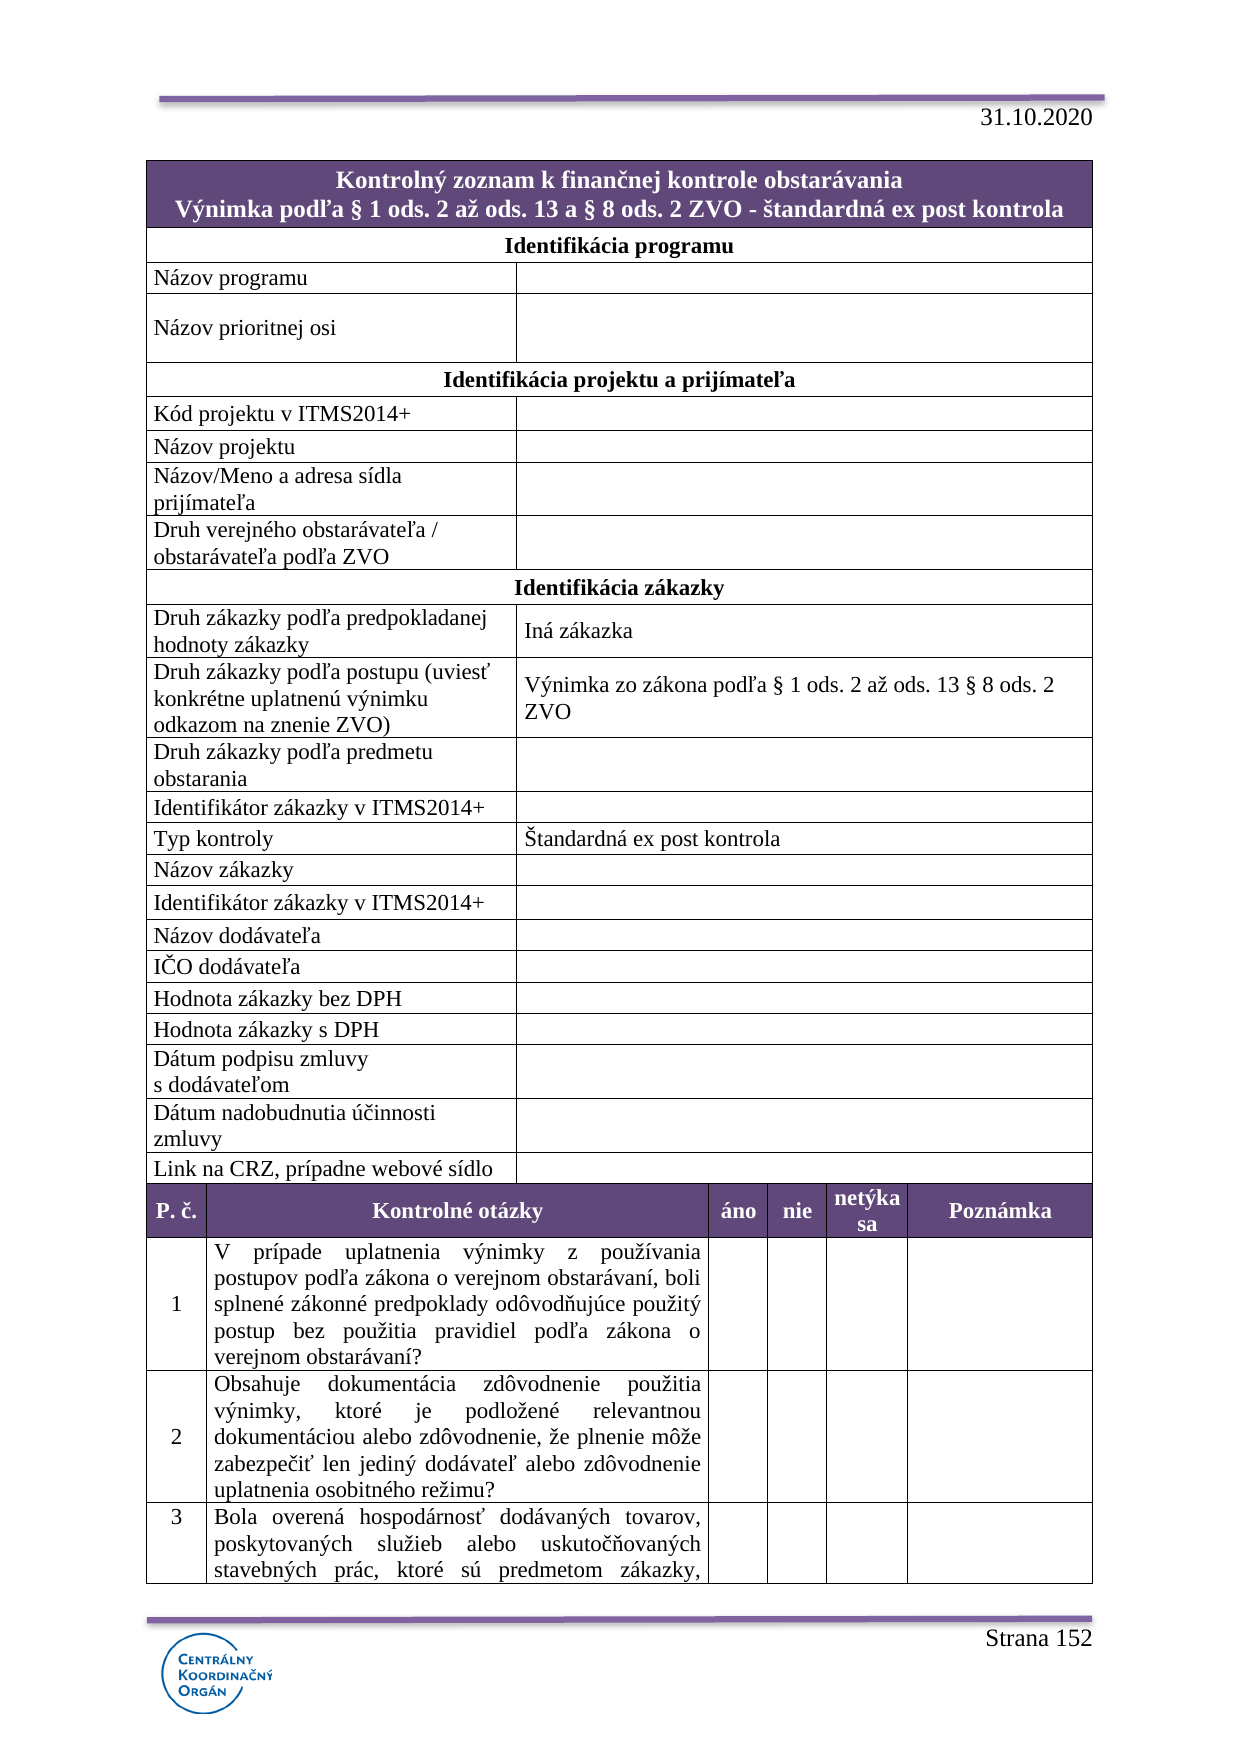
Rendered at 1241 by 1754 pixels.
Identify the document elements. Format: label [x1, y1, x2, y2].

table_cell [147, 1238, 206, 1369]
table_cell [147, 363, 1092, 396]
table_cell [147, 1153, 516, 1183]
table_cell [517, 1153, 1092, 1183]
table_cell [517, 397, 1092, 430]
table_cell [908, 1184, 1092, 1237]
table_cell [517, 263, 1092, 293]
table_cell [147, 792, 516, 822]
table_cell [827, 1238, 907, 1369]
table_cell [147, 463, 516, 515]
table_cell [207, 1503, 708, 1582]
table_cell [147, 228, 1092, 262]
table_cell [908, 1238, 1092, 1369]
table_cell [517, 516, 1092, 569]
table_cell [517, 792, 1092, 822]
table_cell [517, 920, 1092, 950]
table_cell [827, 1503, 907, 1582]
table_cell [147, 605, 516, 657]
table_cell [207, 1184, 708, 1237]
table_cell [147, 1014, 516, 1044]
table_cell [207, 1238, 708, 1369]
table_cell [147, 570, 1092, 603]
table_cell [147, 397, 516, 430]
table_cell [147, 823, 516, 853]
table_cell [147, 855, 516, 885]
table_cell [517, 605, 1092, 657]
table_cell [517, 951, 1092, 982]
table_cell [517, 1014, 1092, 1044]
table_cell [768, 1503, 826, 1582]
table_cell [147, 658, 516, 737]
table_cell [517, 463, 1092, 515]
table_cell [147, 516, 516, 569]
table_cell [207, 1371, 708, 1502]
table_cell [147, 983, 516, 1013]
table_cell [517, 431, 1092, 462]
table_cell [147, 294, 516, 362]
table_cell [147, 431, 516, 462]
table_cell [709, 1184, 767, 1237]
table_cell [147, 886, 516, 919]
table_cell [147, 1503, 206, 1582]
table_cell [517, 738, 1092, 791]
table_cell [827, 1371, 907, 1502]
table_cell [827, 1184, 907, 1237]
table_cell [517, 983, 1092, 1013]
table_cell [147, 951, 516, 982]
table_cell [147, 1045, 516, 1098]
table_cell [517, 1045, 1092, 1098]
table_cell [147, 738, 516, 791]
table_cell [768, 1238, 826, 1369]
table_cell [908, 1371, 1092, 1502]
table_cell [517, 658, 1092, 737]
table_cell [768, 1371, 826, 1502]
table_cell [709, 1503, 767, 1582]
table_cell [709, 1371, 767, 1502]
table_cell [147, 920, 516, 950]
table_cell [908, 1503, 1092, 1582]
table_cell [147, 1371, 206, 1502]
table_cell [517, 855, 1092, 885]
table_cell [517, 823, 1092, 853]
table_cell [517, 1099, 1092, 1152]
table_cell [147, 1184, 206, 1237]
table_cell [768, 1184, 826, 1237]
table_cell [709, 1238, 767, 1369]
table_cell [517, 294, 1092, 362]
picture [159, 1631, 272, 1713]
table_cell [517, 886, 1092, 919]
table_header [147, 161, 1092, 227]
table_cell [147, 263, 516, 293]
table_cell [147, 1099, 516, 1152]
